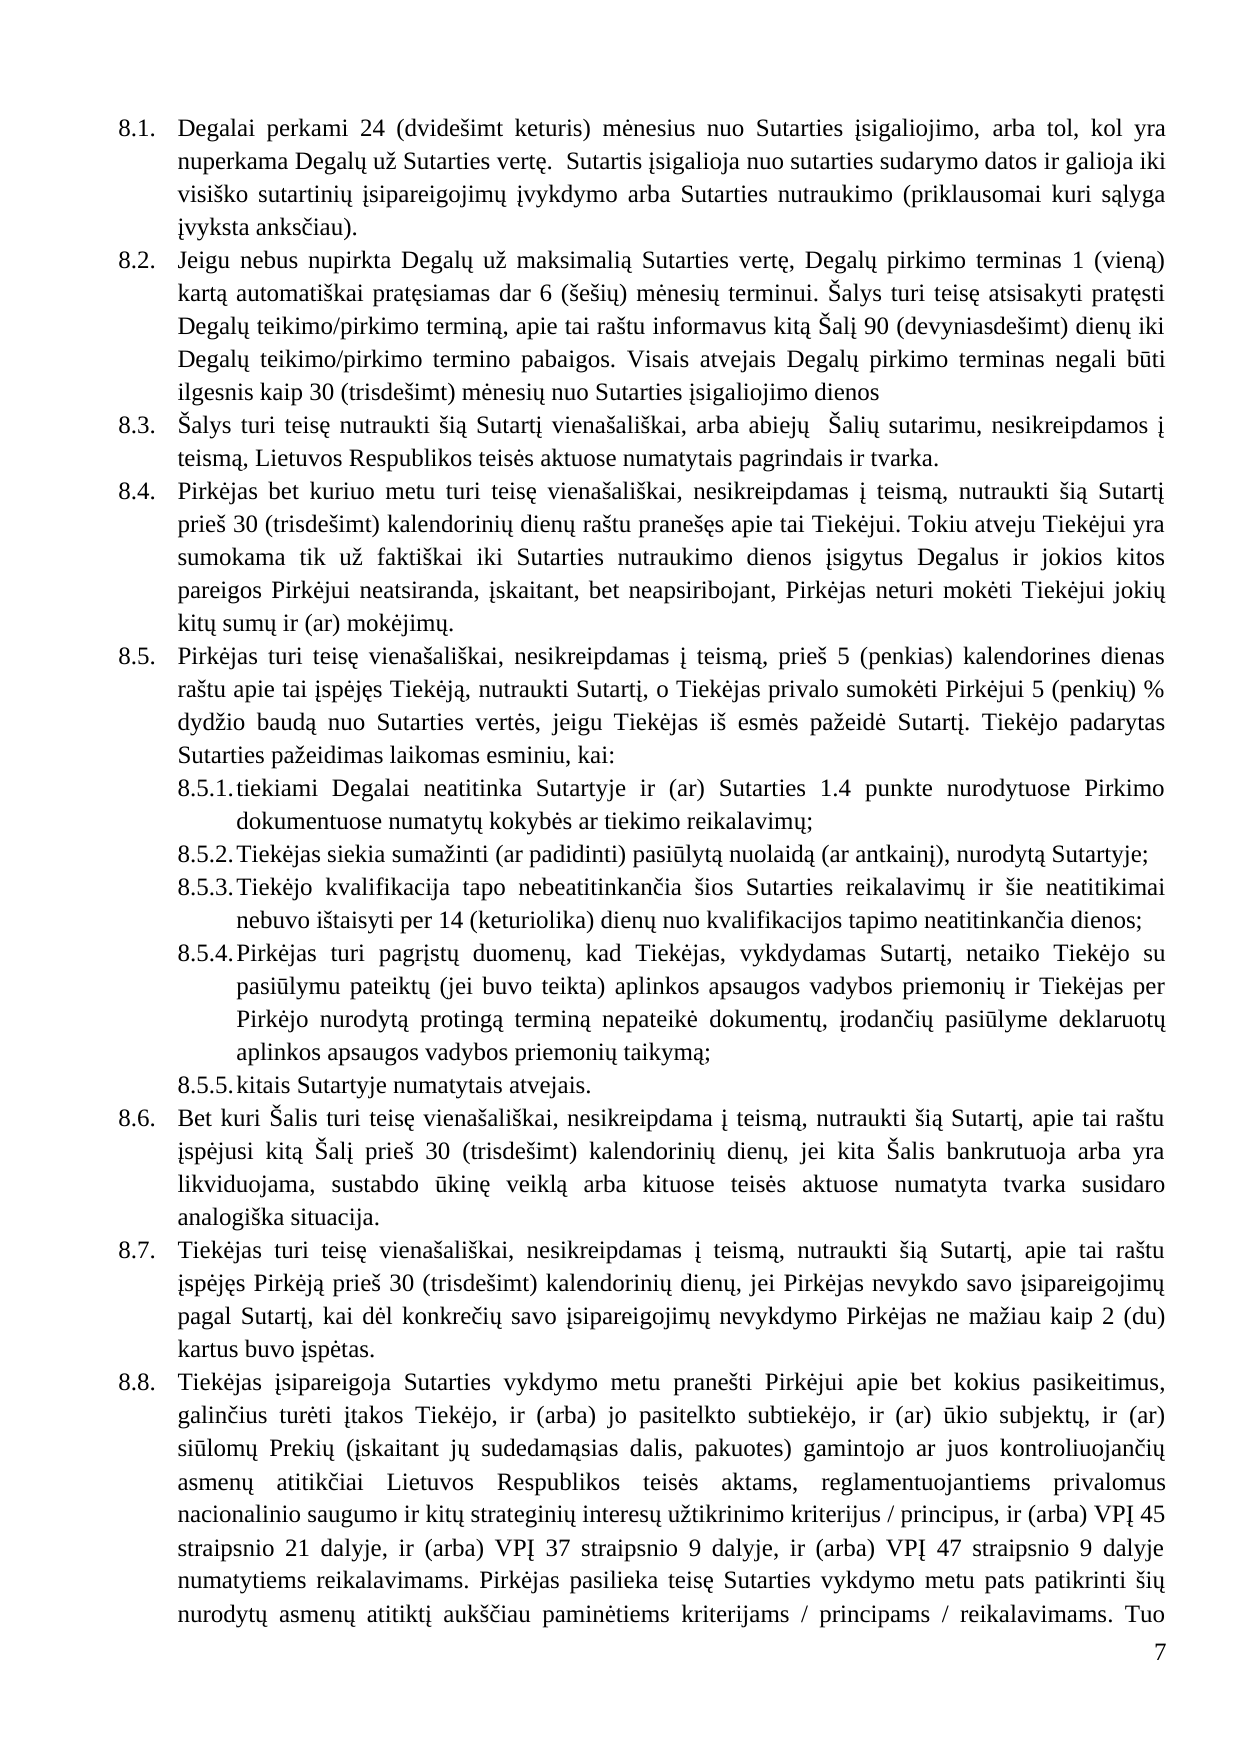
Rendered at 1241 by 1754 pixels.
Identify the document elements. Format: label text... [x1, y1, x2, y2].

list Tiekėjas turi teisę vienašališkai, nesikreipdamas į teismą, nutraukti šią Sutartį, apie tai raštu įspėjęs Pirkėją prieš 30 (trisdešimt) kalendorinių dienų, jei Pirkėjas nevykdo savo įsipareigojimų pagal Sutartį, kai dėl konkrečių savo įsipareigojimų nevykdymo Pirkėjas ne mažiau kaip 2 (du) kartus buvo įspėtas. [118, 1235, 1166, 1363]
list Šalys turi teisę nutraukti šią Sutartį vienašališkai, arba abiejų Šalių sutarimu, nesikreipdamos į teismą, Lietuvos Respublikos teisės aktuose numatytais pagrindais ir tvarka. [118, 410, 1166, 472]
list kitais Sutartyje numatytais atvejais. [177, 1070, 1166, 1099]
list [118, 1367, 1166, 1627]
list Pirkėjas turi pagrįstų duomenų, kad Tiekėjas, vykdydamas Sutartį, netaiko Tiekėjo su pasiūlymu pateiktų (jei buvo teikta) aplinkos apsaugos vadybos priemonių ir Tiekėjas per Pirkėjo nurodytą protingą terminą nepateikė dokumentų, įrodančių pasiūlyme deklaruotų aplinkos apsaugos vadybos priemonių taikymą; [177, 938, 1166, 1066]
list tiekiami Degalai neatitinka Sutartyje ir (ar) Sutarties 1.4 punkte nurodytuose Pirkimo dokumentuose numatytų kokybės ar tiekimo reikalavimų; [177, 773, 1166, 835]
list Tiekėjo kvalifikacija tapo nebeatitinkančia šios Sutarties reikalavimų ir šie neatitikimai nebuvo ištaisyti per 14 (keturiolika) dienų nuo kvalifikacijos tapimo neatitinkančia dienos; [177, 872, 1166, 934]
list Tiekėjas siekia sumažinti (ar padidinti) pasiūlytą nuolaidą (ar antkainį), nurodytą Sutartyje; [177, 839, 1166, 868]
list Bet kuri Šalis turi teisę vienašališkai, nesikreipdama į teismą, nutraukti šią Sutartį, apie tai raštu įspėjusi kitą Šalį prieš 30 (trisdešimt) kalendorinių dienų, jei kita Šalis bankrutuoja arba yra likviduojama, sustabdo ūkinę veiklą arba kituose teisės aktuose numatyta tvarka susidaro analogiška situacija. [118, 1103, 1166, 1231]
list Pirkėjas turi teisę vienašališkai, nesikreipdamas į teismą, prieš 5 (penkias) kalendorines dienas raštu apie tai įspėjęs Tiekėją, nutraukti Sutartį, o Tiekėjas privalo sumokėti Pirkėjui 5 (penkių) % dydžio baudą nuo Sutarties vertės, jeigu Tiekėjas iš esmės pažeidė Sutartį. Tiekėjo padarytas Sutarties pažeidimas laikomas esminiu, kai: [118, 641, 1166, 769]
list Jeigu nebus nupirkta Degalų už maksimalią Sutarties vertę, Degalų pirkimo terminas 1 (vieną) kartą automatiškai pratęsiamas dar 6 (šešių) mėnesių terminui. Šalys turi teisę atsisakyti pratęsti Degalų teikimo/pirkimo terminą, apie tai raštu informavus kitą Šalį 90 (devyniasdešimt) dienų iki Degalų teikimo/pirkimo termino pabaigos. Visais atvejais Degalų pirkimo terminas negali būti ilgesnis kaip 30 (trisdešimt) mėnesių nuo Sutarties įsigaliojimo dienos [118, 245, 1166, 406]
list Pirkėjas bet kuriuo metu turi teisę vienašališkai, nesikreipdamas į teismą, nutraukti šią Sutartį prieš 30 (trisdešimt) kalendorinių dienų raštu pranešęs apie tai Tiekėjui. Tokiu atveju Tiekėjui yra sumokama tik už faktiškai iki Sutarties nutraukimo dienos įsigytus Degalus ir jokios kitos pareigos Pirkėjui neatsiranda, įskaitant, bet neapsiribojant, Pirkėjas neturi mokėti Tiekėjui jokių kitų sumų ir (ar) mokėjimų. [118, 476, 1166, 637]
list Degalai perkami 24 (dvidešimt keturis) mėnesius nuo Sutarties įsigaliojimo, arba tol, kol yra nuperkama Degalų už Sutarties vertę. Sutartis įsigalioja ir galioja iki visiško sutartinių įsipareigojimų įvykdymo arba Sutarties nutraukimo (priklausomai kuri sąlyga įvyksta anksčiau). [118, 113, 1166, 241]
